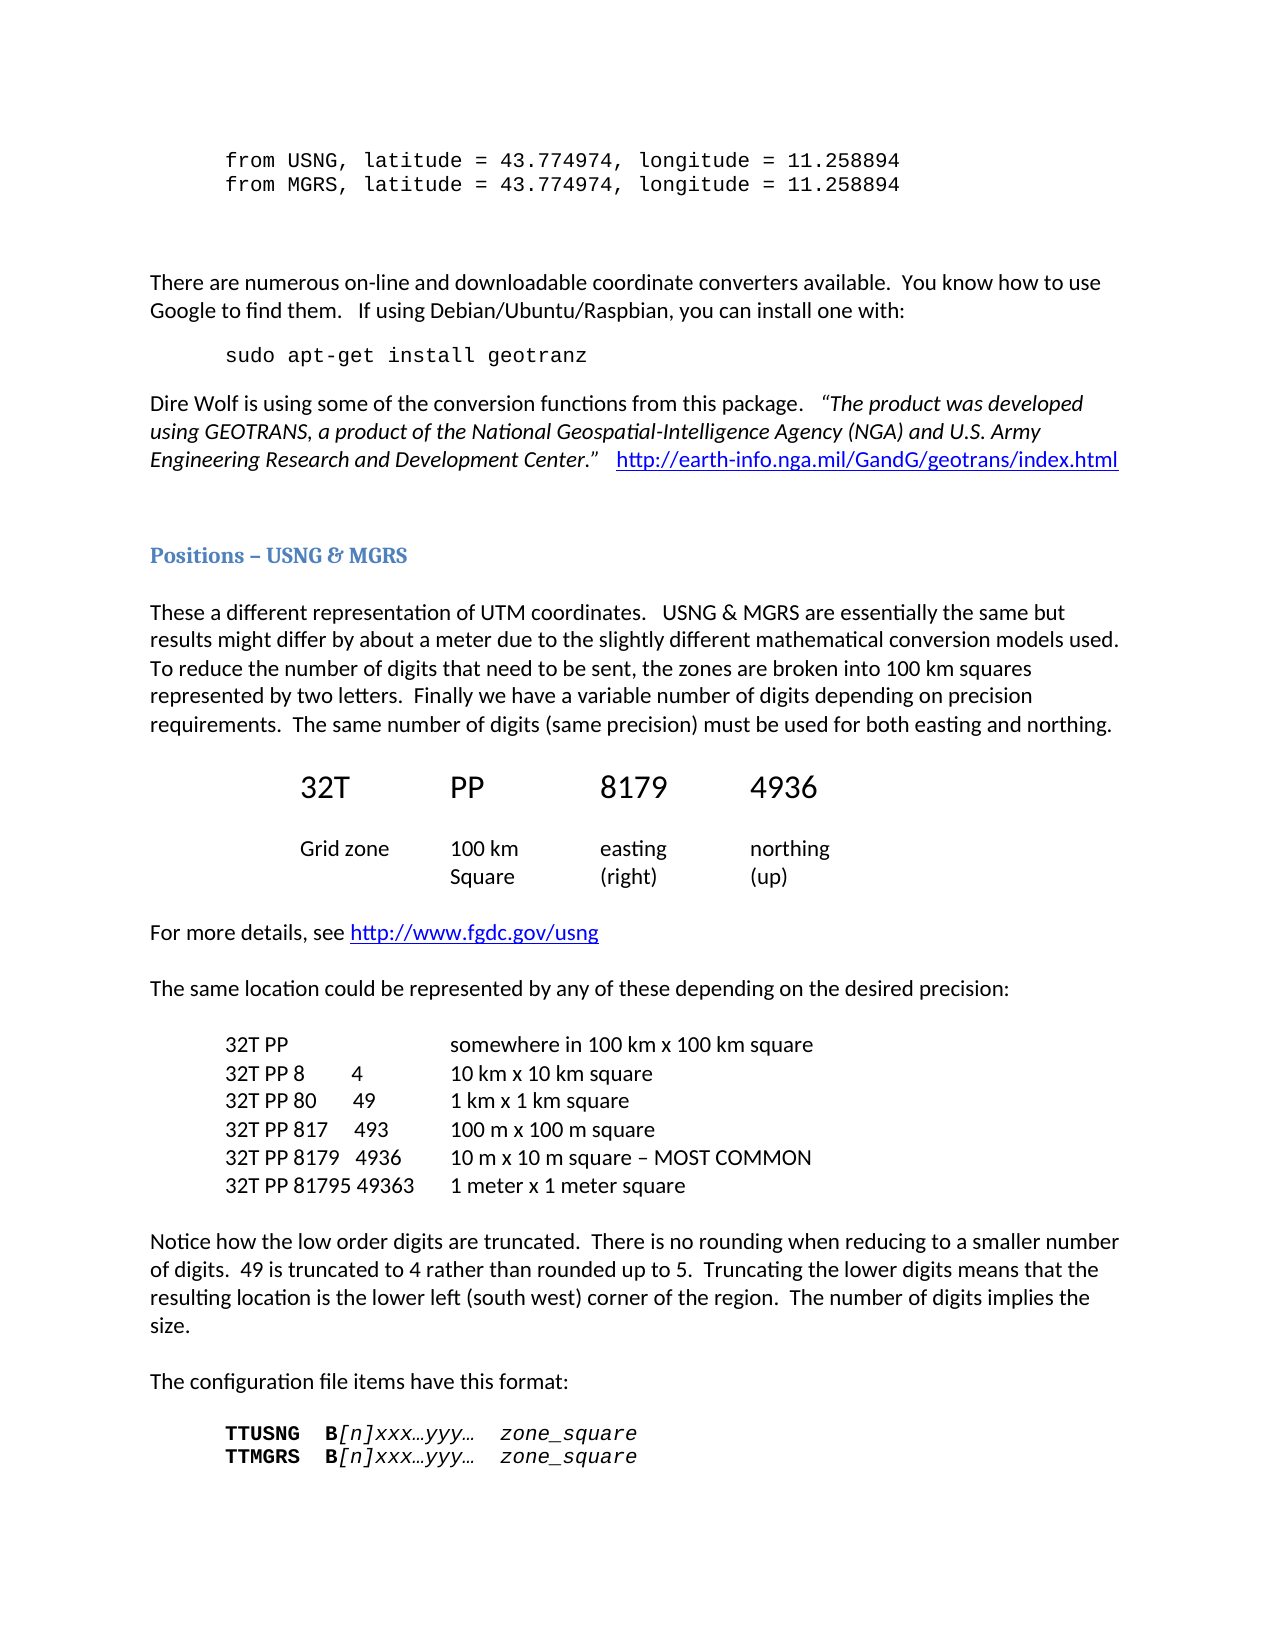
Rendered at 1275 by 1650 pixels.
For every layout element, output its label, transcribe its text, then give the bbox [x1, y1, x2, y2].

text 32T PP 8 4 10 km x 10 km square [225, 1059, 1125, 1087]
text Grid zone 100 km easting northing [150, 834, 1125, 862]
text For more details, see http://www.fgdc.gov/usng [150, 918, 1125, 947]
text TTMGRS B[n]xxx…yyy… zone_square [225, 1447, 1125, 1470]
text Dire Wolf is using some of the conversion functions from this package. “The product was developed using GEOTRANS, a product of the National Geospatial-Intelligence Agency (NGA) and U.S. Army Engineering Research and Development Center.” http://earth-info.nga.mil/GandG/geotrans/index.html [150, 389, 1125, 473]
text There are numerous on-line and downloadable coordinate converters available. You know how to use Google to find them. If using Debian/Ubuntu/Raspbian, you can install one with: [150, 268, 1125, 324]
text Square (right) (up) [150, 862, 1125, 891]
text from MGRS, latitude = 43.774974, longitude = 11.258894 [225, 174, 1125, 197]
text 32T PP 80 49 1 km x 1 km square [225, 1087, 1125, 1115]
text 32T PP 817 493 100 m x 100 m square [225, 1115, 1125, 1143]
text TTUSNG B[n]xxx…yyy… zone_square [225, 1423, 1125, 1447]
text 32T PP 8179 4936 [150, 766, 1125, 806]
text The configuration file items have this format: [150, 1367, 1125, 1395]
text The same location could be represented by any of these depending on the desired precision: [150, 974, 1125, 1003]
text sudo apt-get install geotranz [225, 345, 1125, 369]
text 32T PP 8179 4936 10 m x 10 m square – MOST COMMON [225, 1143, 1125, 1171]
subtitle Positions – USNG & MGRS [150, 543, 1125, 569]
text 32T PP 81795 49363 1 meter x 1 meter square [225, 1171, 1125, 1199]
text from USNG, latitude = 43.774974, longitude = 11.258894 [225, 150, 1125, 174]
text These a different representation of UTM coordinates. USNG & MGRS are essentially the same but results might differ by about a meter due to the slightly different mathematical conversion models used. To reduce the number of digits that need to be sent, the zones are broken into 100 km squares represented by two letters. Finally we have a variable number of digits depending on precision requirements. The same number of digits (same precision) must be used for both easting and northing. [150, 598, 1125, 738]
text 32T PP somewhere in 100 km x 100 km square [225, 1031, 1125, 1059]
text Notice how the low order digits are truncated. There is no rounding when reducing to a smaller number of digits. 49 is truncated to 4 rather than rounded up to 5. Truncating the lower digits means that the resulting location is the lower left (south west) corner of the region. The number of digits implies the size. [150, 1227, 1125, 1339]
